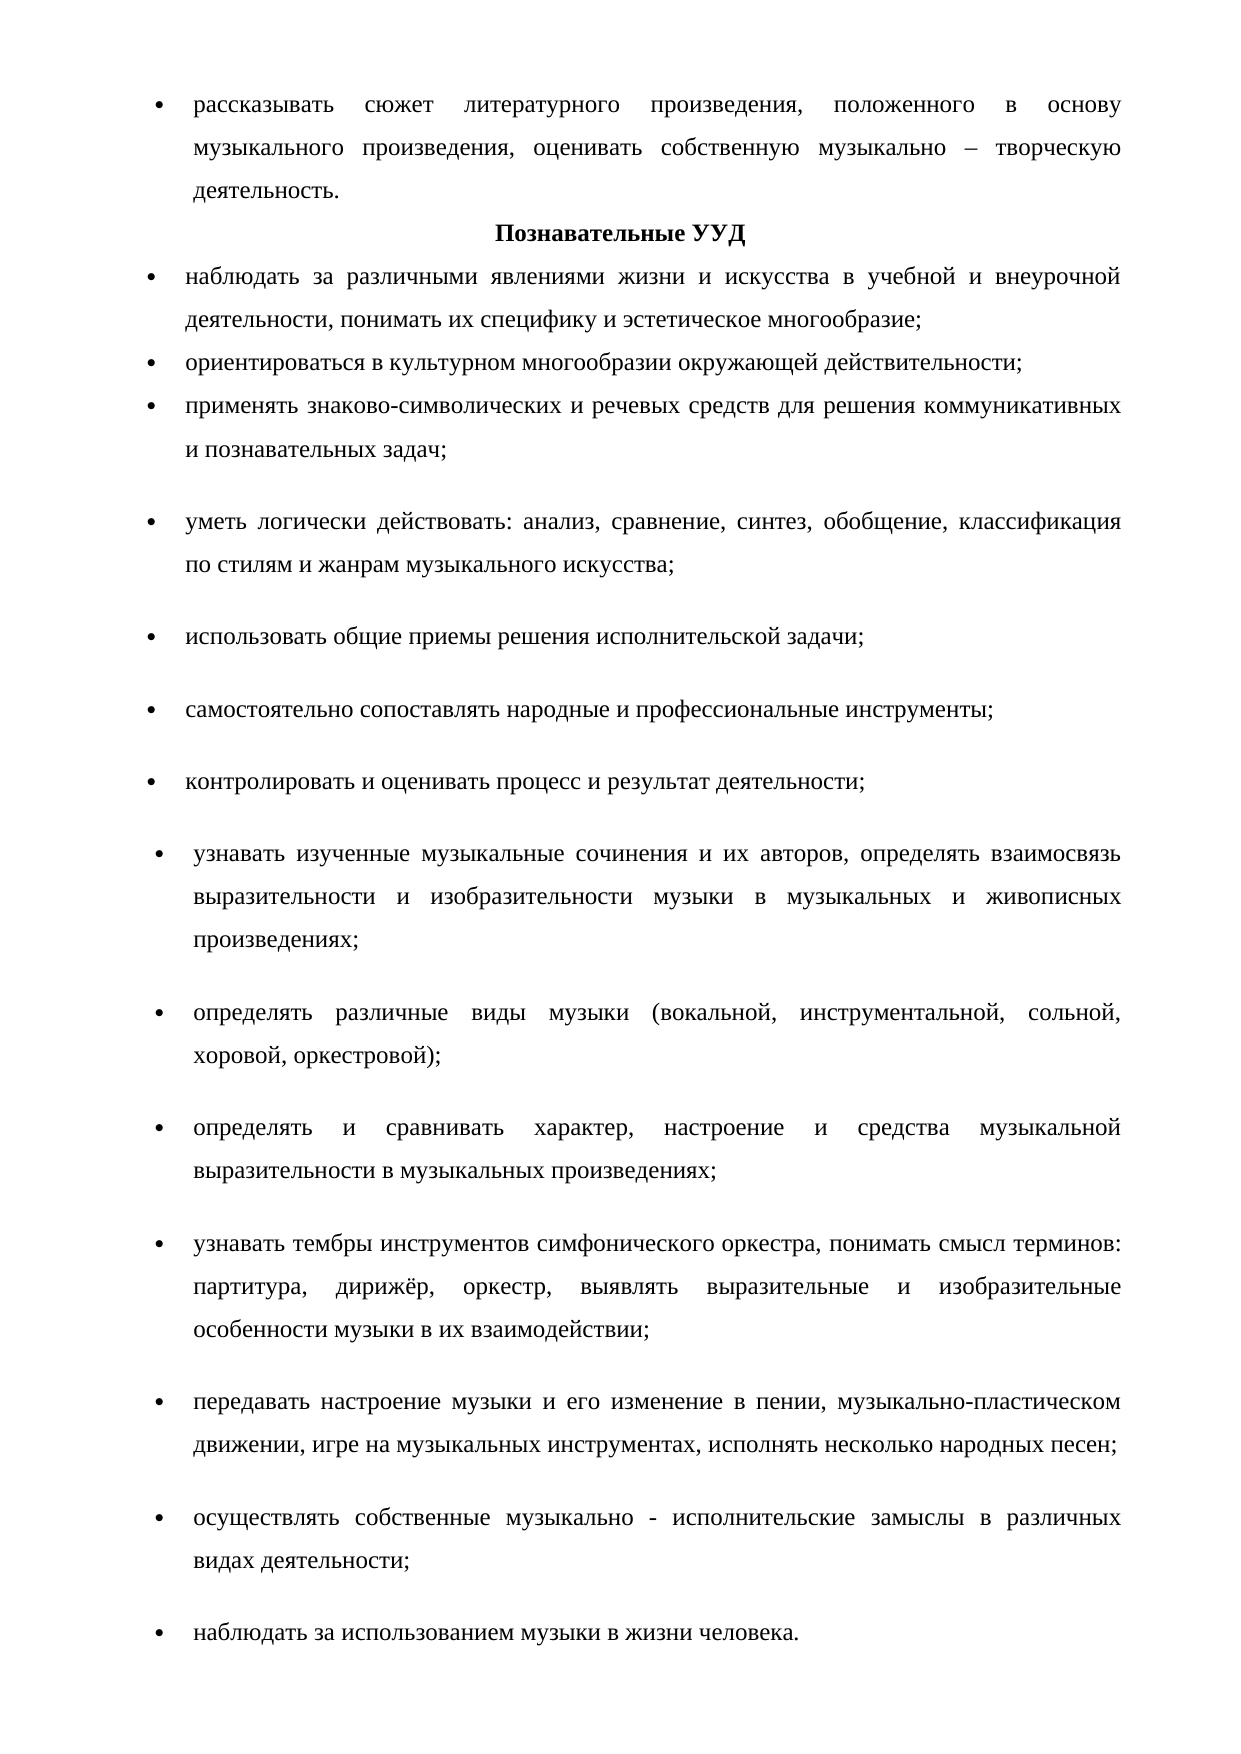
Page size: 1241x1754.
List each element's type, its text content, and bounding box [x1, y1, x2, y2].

text Познавательные УУД [118, 218, 1122, 247]
list узнавать тембры инструментов симфонического оркестра, понимать смысл терминов: партитура, дирижёр, оркестр, выявлять выразительные и изобразительные особенности музыки в их взаимодействии; [156, 1228, 1122, 1343]
list контролировать и оценивать процесс и результат деятельности; [148, 766, 1122, 795]
list осуществлять собственные музыкально - исполнительские замыслы в различных видах деятельности; [156, 1502, 1122, 1573]
list ориентироваться в культурном многообразии окружающей действительности; [148, 347, 1122, 376]
list уметь логически действовать: анализ, сравнение, синтез, обобщение, классификация по стилям и жанрам музыкального искусства; [148, 506, 1122, 578]
list определять и сравнивать характер, настроение и средства музыкальной выразительности в музыкальных произведениях; [156, 1112, 1122, 1184]
list наблюдать за различными явлениями жизни и искусства в учебной и внеурочной деятельности, понимать их специфику и эстетическое многообразие; [148, 261, 1122, 333]
list использовать общие приемы решения исполнительской задачи; [148, 621, 1122, 650]
list передавать настроение музыки и его изменение в пении, музыкально-пластическом движении, игре на музыкальных инструментах, исполнять несколько народных песен; [156, 1386, 1122, 1458]
list самостоятельно сопоставлять народные и профессиональные инструменты; [148, 694, 1122, 722]
list наблюдать за использованием музыки в жизни человека. [156, 1617, 1122, 1646]
list рассказывать сюжет литературного произведения, положенного в основу музыкального произведения, оценивать собственную музыкально – творческую деятельность. [156, 89, 1122, 204]
list применять знаково-символических и речевых средств для решения коммуникативных и познавательных задач; [148, 391, 1122, 462]
list определять различные виды музыки (вокальной, инструментальной, сольной, хоровой, оркестровой); [156, 997, 1122, 1069]
list узнавать изученные музыкальные сочинения и их авторов, определять взаимосвязь выразительности и изобразительности музыки в музыкальных и живописных произведениях; [156, 838, 1122, 953]
